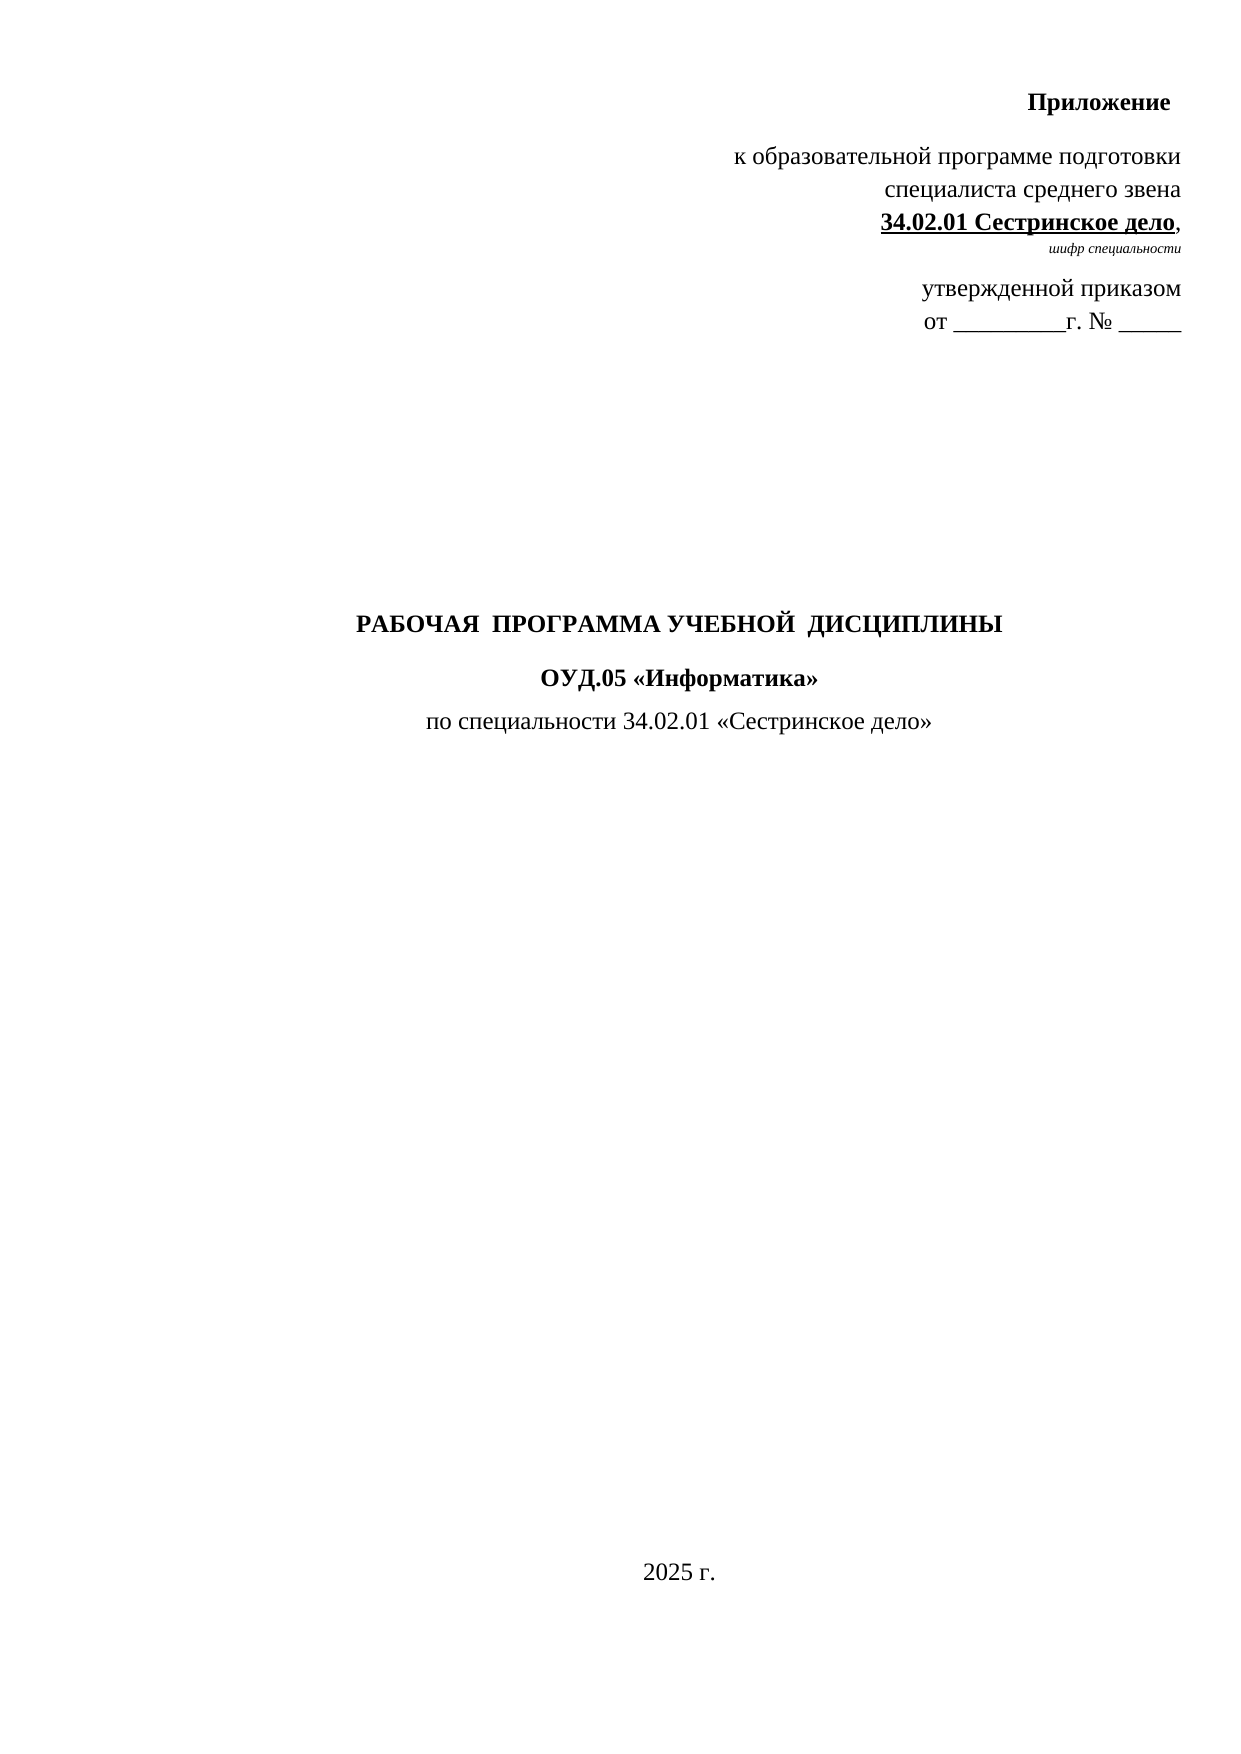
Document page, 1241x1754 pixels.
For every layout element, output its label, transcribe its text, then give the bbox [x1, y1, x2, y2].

text к образовательной программе подготовки [177, 141, 1181, 170]
text 2025 г. [177, 1557, 1181, 1585]
text 34.02.01 Сестринское дело, [177, 207, 1181, 236]
text утвержденной приказом [177, 273, 1181, 302]
text специалиста среднего звена [177, 174, 1181, 203]
text Приложение [177, 87, 1181, 116]
text ОУД.05 «Информатика» [177, 663, 1181, 691]
text Рабочая ПРОГРАММА учебной ДИСЦИПЛИНЫ [177, 609, 1181, 637]
text от _________г. № _____ [177, 306, 1181, 335]
text шифр специальности [177, 240, 1181, 269]
text по специальности 34.02.01 «Сестринское дело» [177, 706, 1181, 734]
